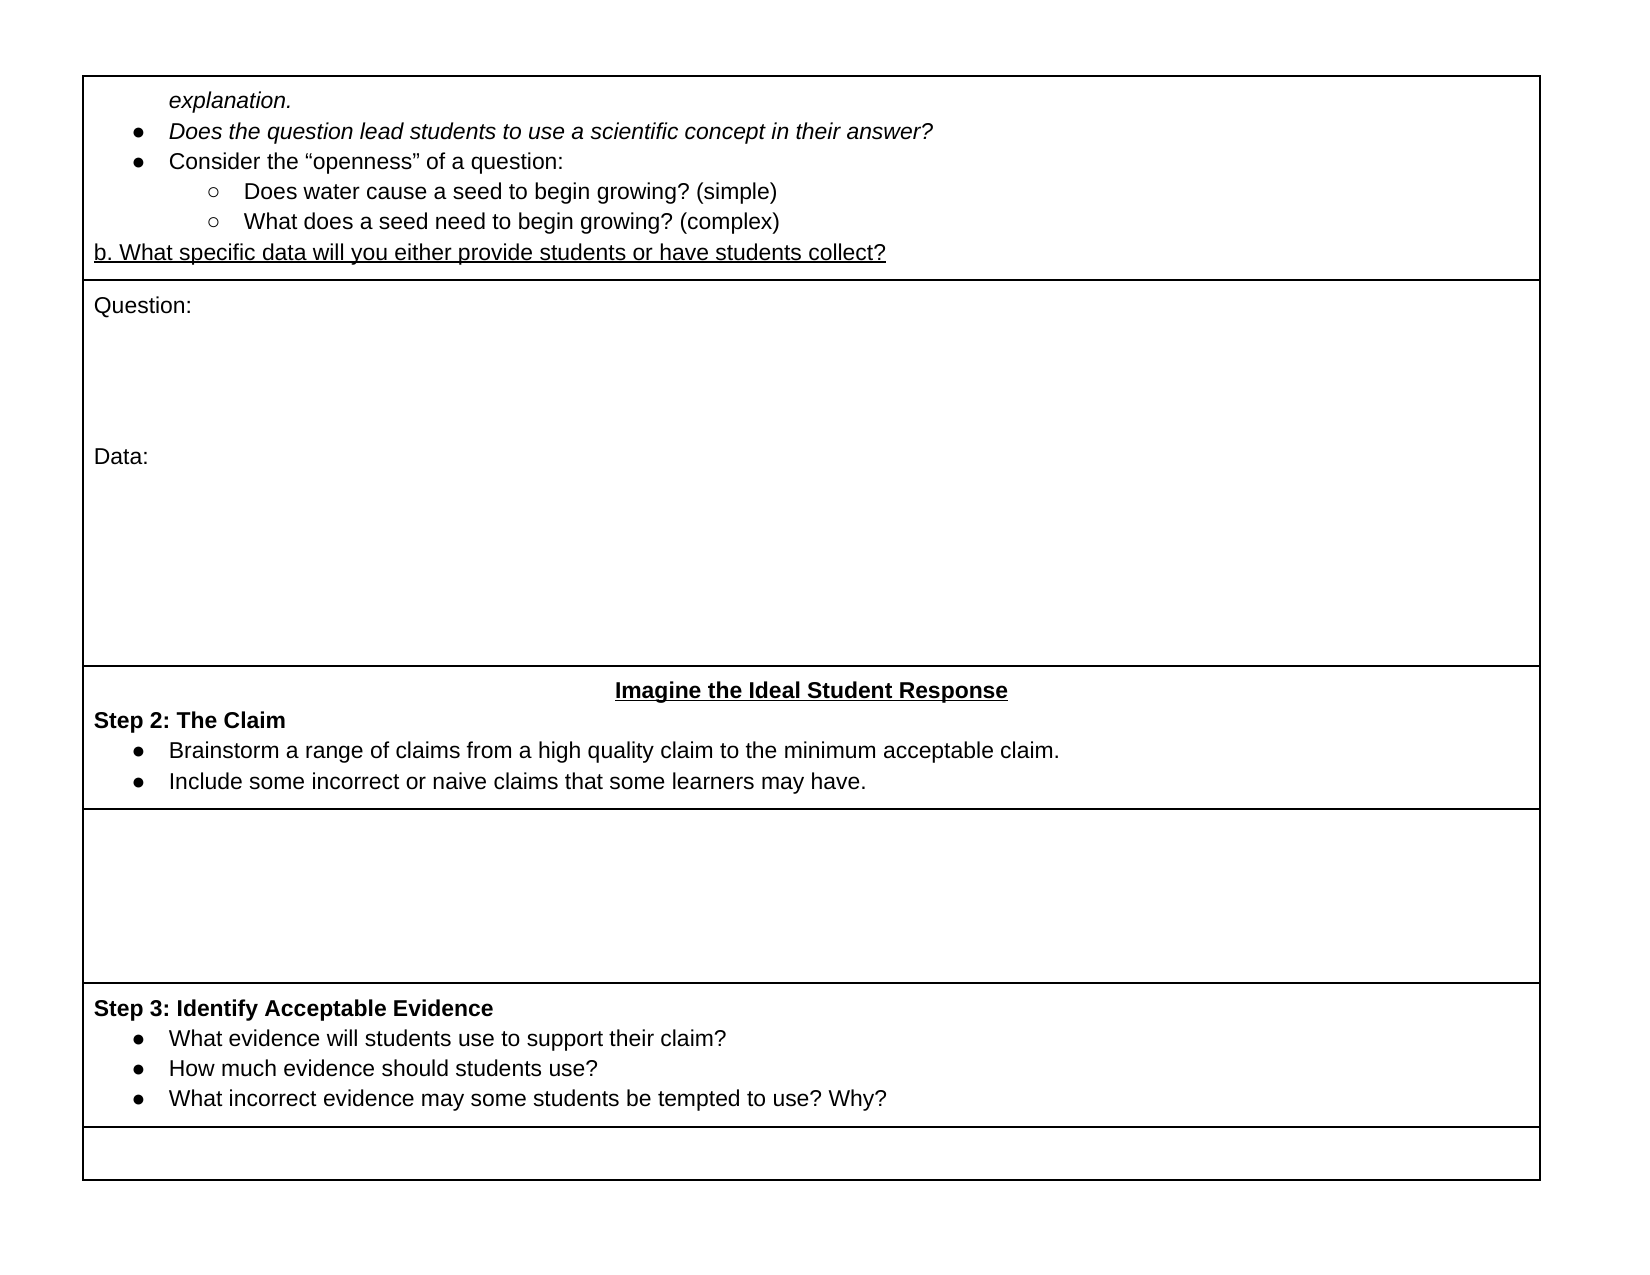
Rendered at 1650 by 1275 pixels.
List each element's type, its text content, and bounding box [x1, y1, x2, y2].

table_cell Step 3: Identify Acceptable Evidence What evidence will students use to support their claim? How much evidence should students use? What incorrect evidence may some students be tempted to use? Why? [84, 984, 1539, 1126]
table_cell Question: Data: [84, 281, 1539, 664]
table_cell [84, 1128, 1539, 1179]
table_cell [84, 77, 1539, 279]
table_cell Imagine the Ideal Student Response Step 2: The Claim Brainstorm a range of claims from a high quality claim to the minimum acceptable claim. Include some incorrect or naive claims that some learners may have. [84, 667, 1539, 808]
table_cell [84, 810, 1539, 982]
